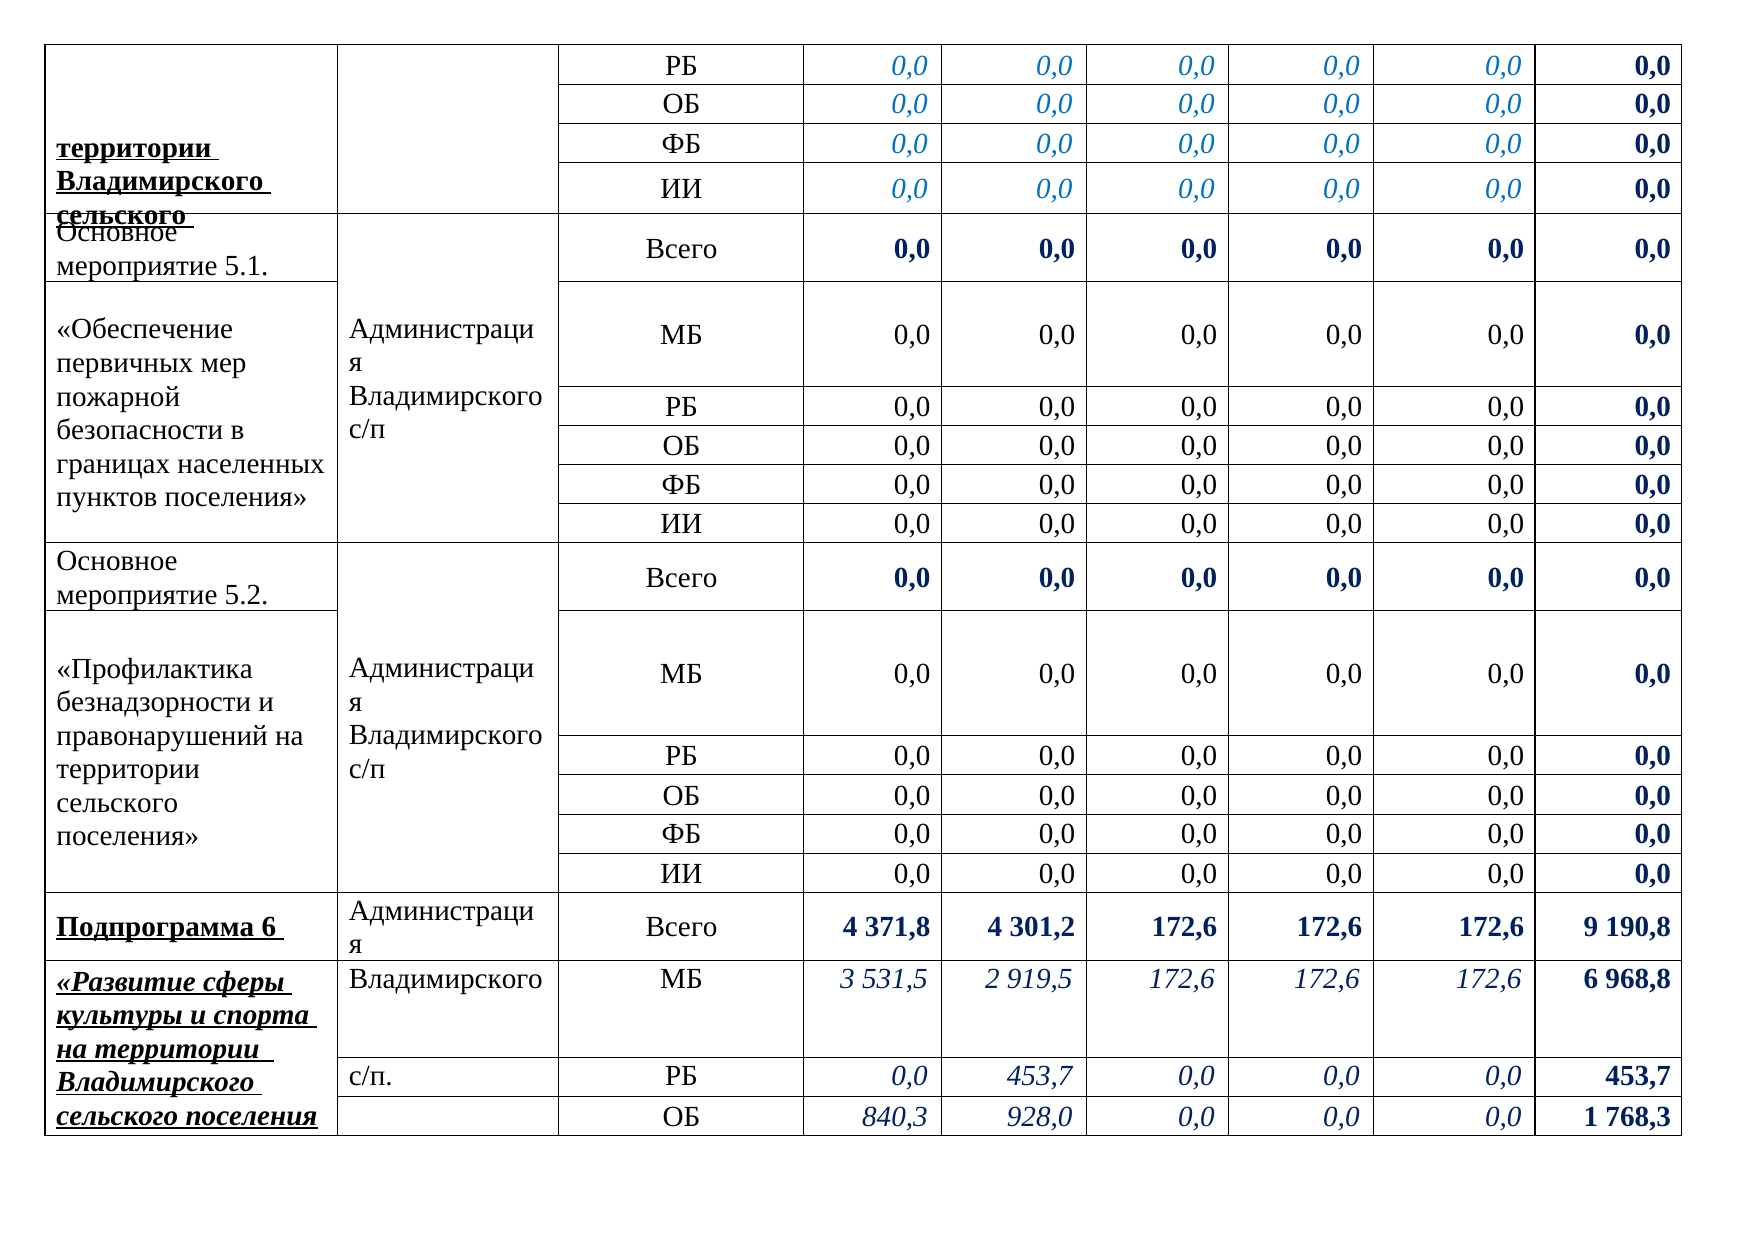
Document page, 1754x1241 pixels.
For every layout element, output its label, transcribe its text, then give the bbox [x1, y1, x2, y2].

table_cell 0,0 [1229, 775, 1373, 813]
table_cell 3 531,5 [804, 961, 941, 1057]
table_cell 0,0 [804, 426, 941, 464]
table_cell 0,0 [942, 854, 1086, 892]
table_cell 0,0 [1087, 854, 1228, 892]
table_cell 0,0 [1374, 854, 1534, 892]
table_cell 453,7 [942, 1058, 1086, 1096]
table_cell 0,0 [804, 163, 941, 213]
table_cell 172,6 [1374, 961, 1534, 1057]
table_cell 0,0 [1536, 611, 1681, 735]
table_cell 0,0 [1087, 426, 1228, 464]
table_cell 0,0 [1087, 1097, 1228, 1135]
table_cell Владимирского [338, 961, 558, 1057]
table_cell 0,0 [1374, 45, 1534, 83]
table_cell 4 371,8 [804, 893, 941, 960]
table_cell 0,0 [1374, 387, 1534, 425]
table_cell 0,0 [1536, 282, 1681, 386]
table_cell «Профилактика безнадзорности и правонарушений на территории сельского поселения» [46, 611, 337, 892]
table_cell 0,0 [1374, 282, 1534, 386]
table_cell Администрация Владимирского с/п [338, 543, 558, 892]
table_cell 0,0 [1087, 611, 1228, 735]
table_cell ИИ [559, 854, 803, 892]
table_cell Администрация Владимирского с/п [338, 214, 558, 542]
table_cell 0,0 [804, 504, 941, 542]
table_cell 0,0 [804, 775, 941, 813]
table_cell Основное мероприятие 5.1. [46, 214, 337, 281]
table_cell 0,0 [804, 543, 941, 610]
table_cell 0,0 [1087, 45, 1228, 83]
table_cell 0,0 [1229, 387, 1373, 425]
table_cell 0,0 [1536, 543, 1681, 610]
table_cell 0,0 [942, 45, 1086, 83]
table_cell 0,0 [1374, 504, 1534, 542]
table_cell 0,0 [1229, 214, 1373, 281]
table_cell РБ [559, 45, 803, 83]
table_cell 0,0 [942, 465, 1086, 503]
table_cell 0,0 [1229, 815, 1373, 852]
table_cell 0,0 [1374, 426, 1534, 464]
table_cell 0,0 [1087, 465, 1228, 503]
table_cell Основное мероприятие 5.2. [46, 543, 337, 610]
table_cell 172,6 [1229, 893, 1373, 960]
table_cell 0,0 [1087, 214, 1228, 281]
table_cell 0,0 [942, 736, 1086, 774]
table_cell 0,0 [1229, 736, 1373, 774]
table_cell 0,0 [1374, 124, 1534, 162]
table_cell 0,0 [1087, 163, 1228, 213]
table_cell 0,0 [1374, 736, 1534, 774]
table_cell 0,0 [1229, 611, 1373, 735]
table_cell 0,0 [804, 611, 941, 735]
table_cell ФБ [559, 465, 803, 503]
table_cell 172,6 [1087, 961, 1228, 1057]
table_cell 0,0 [1374, 465, 1534, 503]
table_cell 453,7 [1536, 1058, 1681, 1096]
table_cell 172,6 [1229, 961, 1373, 1057]
table_cell 0,0 [804, 736, 941, 774]
table_cell 0,0 [1229, 45, 1373, 83]
table_cell 0,0 [1536, 736, 1681, 774]
table_cell 6 968,8 [1536, 961, 1681, 1057]
table_cell 0,0 [942, 387, 1086, 425]
table_cell 0,0 [804, 815, 941, 852]
table_cell 0,0 [942, 85, 1086, 122]
table_cell 0,0 [942, 124, 1086, 162]
table_cell РБ [559, 387, 803, 425]
table_cell 0,0 [804, 85, 941, 122]
table_cell 0,0 [804, 854, 941, 892]
table_cell 0,0 [804, 465, 941, 503]
table_cell ОБ [559, 85, 803, 122]
table_cell 0,0 [1536, 45, 1681, 83]
table_cell 0,0 [804, 282, 941, 386]
table_cell 0,0 [1536, 85, 1681, 122]
table_cell Всего [559, 893, 803, 960]
table_cell 0,0 [804, 214, 941, 281]
table_cell РБ [559, 736, 803, 774]
table_cell 0,0 [1229, 1097, 1373, 1135]
table_cell Всего [559, 214, 803, 281]
table_cell 0,0 [1536, 163, 1681, 213]
table_cell 0,0 [1374, 775, 1534, 813]
table_cell Подпрограмма 6 [46, 893, 337, 960]
table_cell 0,0 [1087, 387, 1228, 425]
table_cell 0,0 [1087, 504, 1228, 542]
table_cell 0,0 [1229, 504, 1373, 542]
table_cell ОБ [559, 426, 803, 464]
table_cell 928,0 [942, 1097, 1086, 1135]
table_cell ИИ [559, 504, 803, 542]
table_cell 0,0 [1087, 124, 1228, 162]
table_cell МБ [559, 611, 803, 735]
table_cell 0,0 [1087, 543, 1228, 610]
table_cell 0,0 [1536, 426, 1681, 464]
table_cell РБ [559, 1058, 803, 1096]
table_cell Администрация [338, 893, 558, 960]
table_cell 0,0 [1536, 214, 1681, 281]
table_cell 0,0 [1087, 815, 1228, 852]
table_cell Всего [559, 543, 803, 610]
table_cell 1 768,3 [1536, 1097, 1681, 1135]
table_cell 0,0 [1087, 282, 1228, 386]
table_cell МБ [559, 282, 803, 386]
table_cell 0,0 [1229, 163, 1373, 213]
table_cell ИИ [559, 163, 803, 213]
table_cell 0,0 [942, 775, 1086, 813]
table_cell «Обеспечение первичных мер пожарной безопасности в границах населенных пунктов поселения» [46, 282, 337, 542]
table_cell 840,3 [804, 1097, 941, 1135]
table_cell 0,0 [1374, 1058, 1534, 1096]
table_cell 0,0 [1087, 85, 1228, 122]
table_cell 0,0 [1536, 387, 1681, 425]
table_cell 0,0 [1536, 815, 1681, 852]
table_cell 0,0 [1229, 543, 1373, 610]
table_cell [338, 1097, 558, 1135]
table_cell МБ [559, 961, 803, 1057]
table_cell 0,0 [942, 426, 1086, 464]
table_cell с/п. [338, 1058, 558, 1096]
table_cell 0,0 [1229, 465, 1373, 503]
table_cell ФБ [559, 124, 803, 162]
table_cell 4 301,2 [942, 893, 1086, 960]
table_cell 0,0 [804, 45, 941, 83]
table_cell 0,0 [942, 504, 1086, 542]
table_cell 0,0 [1536, 504, 1681, 542]
table_cell 0,0 [1536, 124, 1681, 162]
table_cell 2 919,5 [942, 961, 1086, 1057]
table_cell 0,0 [1229, 426, 1373, 464]
table_cell 0,0 [942, 214, 1086, 281]
table_cell ФБ [559, 815, 803, 852]
table_cell ОБ [559, 1097, 803, 1135]
table_cell 172,6 [1374, 893, 1534, 960]
table_cell 0,0 [1374, 1097, 1534, 1135]
table_cell 0,0 [1374, 611, 1534, 735]
table_cell 0,0 [804, 124, 941, 162]
table_cell 0,0 [942, 163, 1086, 213]
table_cell 0,0 [1536, 854, 1681, 892]
table_cell 172,6 [1087, 893, 1228, 960]
table_cell 0,0 [1229, 854, 1373, 892]
table_cell 0,0 [1087, 1058, 1228, 1096]
table_cell 0,0 [942, 611, 1086, 735]
table_cell 0,0 [1229, 282, 1373, 386]
table_cell 0,0 [1536, 465, 1681, 503]
table_cell 0,0 [804, 387, 941, 425]
table_cell 9 190,8 [1536, 893, 1681, 960]
table_cell 0,0 [1374, 815, 1534, 852]
table_cell 0,0 [804, 1058, 941, 1096]
table_cell 0,0 [1229, 1058, 1373, 1096]
table_cell 0,0 [1229, 124, 1373, 162]
table_cell 0,0 [942, 543, 1086, 610]
table_cell 0,0 [1374, 214, 1534, 281]
table_cell 0,0 [1374, 85, 1534, 122]
table_cell 0,0 [1374, 543, 1534, 610]
table_cell ОБ [559, 775, 803, 813]
table_cell 0,0 [942, 815, 1086, 852]
table_cell 0,0 [942, 282, 1086, 386]
table_cell 0,0 [1536, 775, 1681, 813]
table_cell 0,0 [1229, 85, 1373, 122]
table_cell 0,0 [1087, 775, 1228, 813]
table_cell 0,0 [1374, 163, 1534, 213]
table_cell 0,0 [1087, 736, 1228, 774]
table_cell «Развитие сферы культуры и спорта на территории Владимирского сельского поселения на 2024-2028гг.» [46, 961, 337, 1135]
